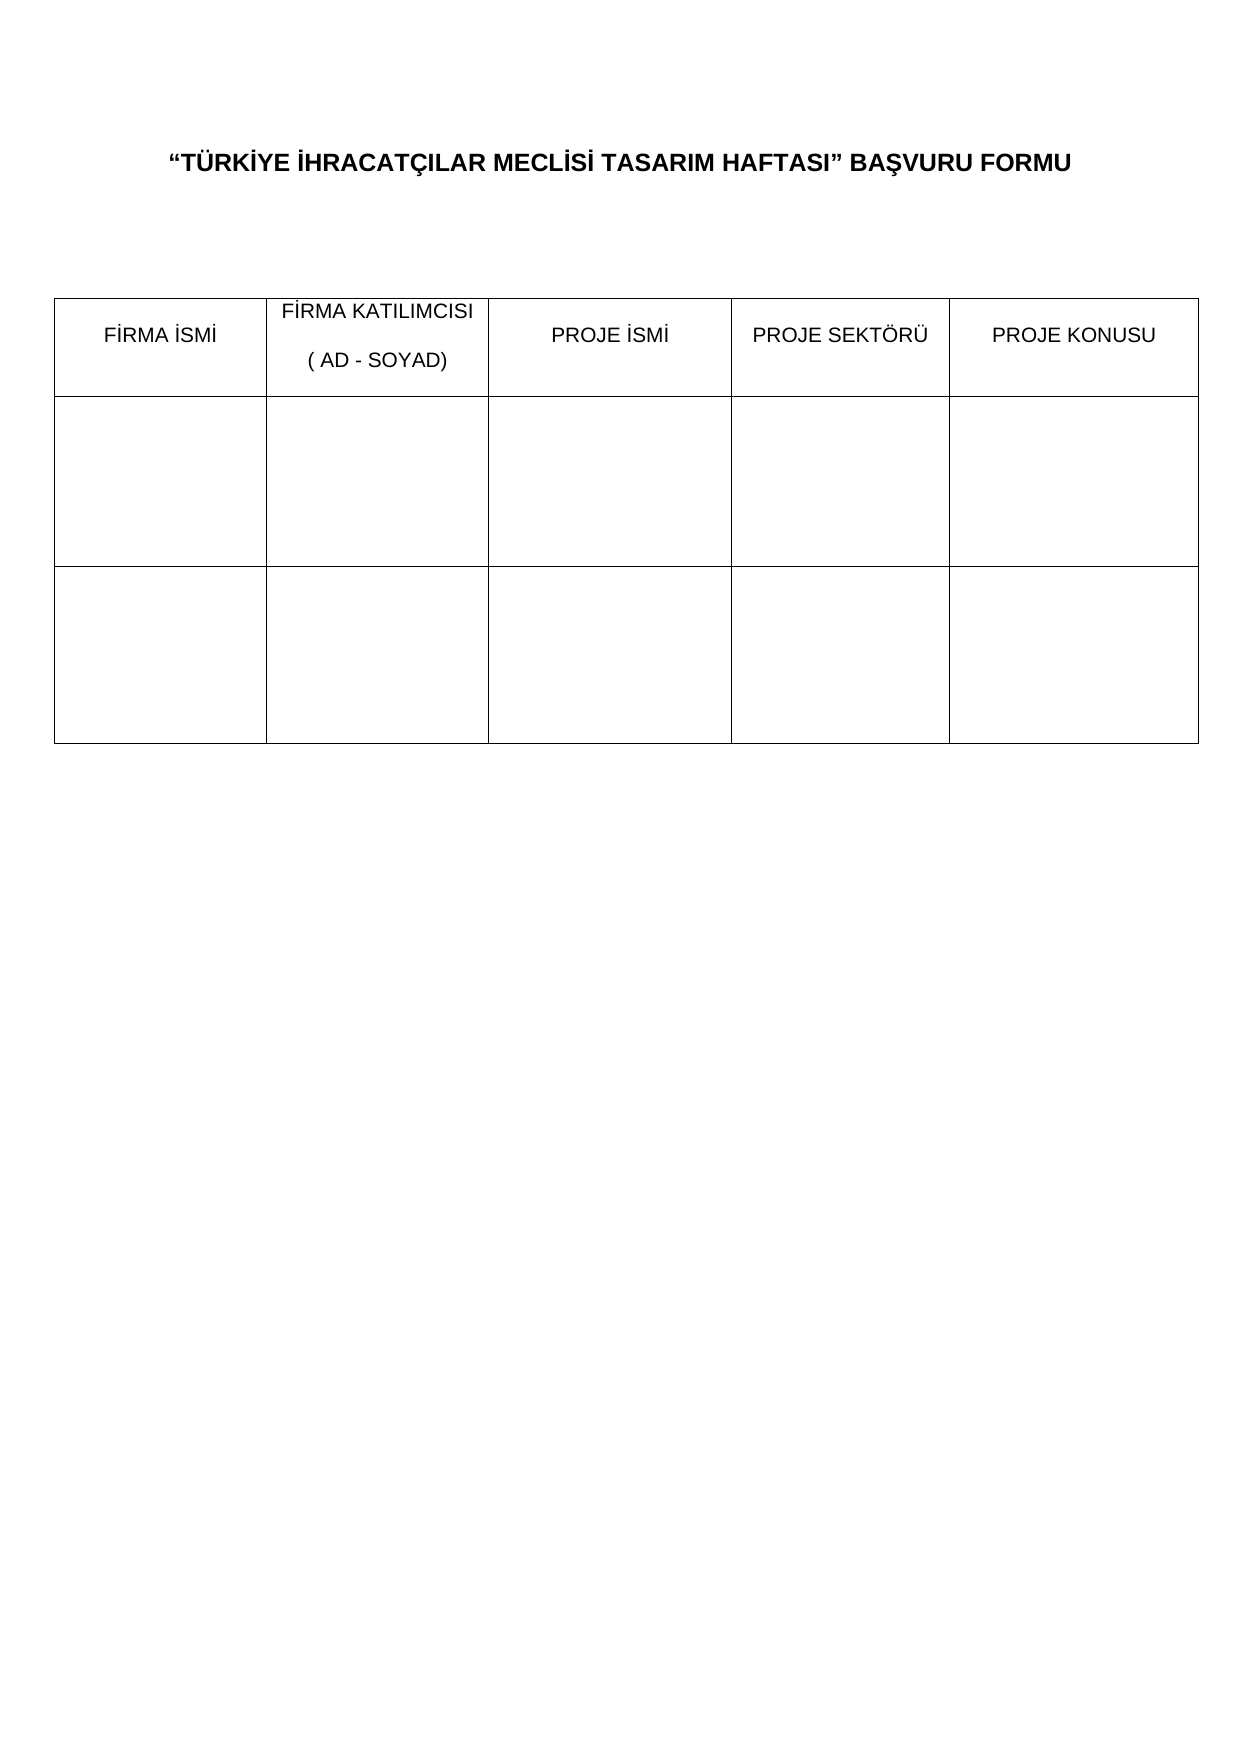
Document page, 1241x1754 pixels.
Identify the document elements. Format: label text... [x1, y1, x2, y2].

table_cell [489, 397, 731, 566]
table_header PROJE KONUSU [950, 299, 1198, 396]
table_cell [950, 397, 1198, 566]
table_header FİRMA İSMİ [55, 299, 266, 396]
table_cell [732, 567, 949, 743]
table_header PROJE SEKTÖRÜ [732, 299, 949, 396]
table_cell [489, 567, 731, 743]
table_cell [55, 567, 266, 743]
table_cell [267, 397, 488, 566]
table_cell [55, 397, 266, 566]
text “TÜRKİYE İHRACATÇILAR MECLİSİ TASARIM HAFTASI” BAŞVURU FORMU [148, 148, 1093, 176]
table_header PROJE İSMİ [489, 299, 731, 396]
table_cell [950, 567, 1198, 743]
table_header FİRMA KATILIMCISI ( AD - SOYAD) [267, 299, 488, 396]
table_cell [267, 567, 488, 743]
table_cell [732, 397, 949, 566]
